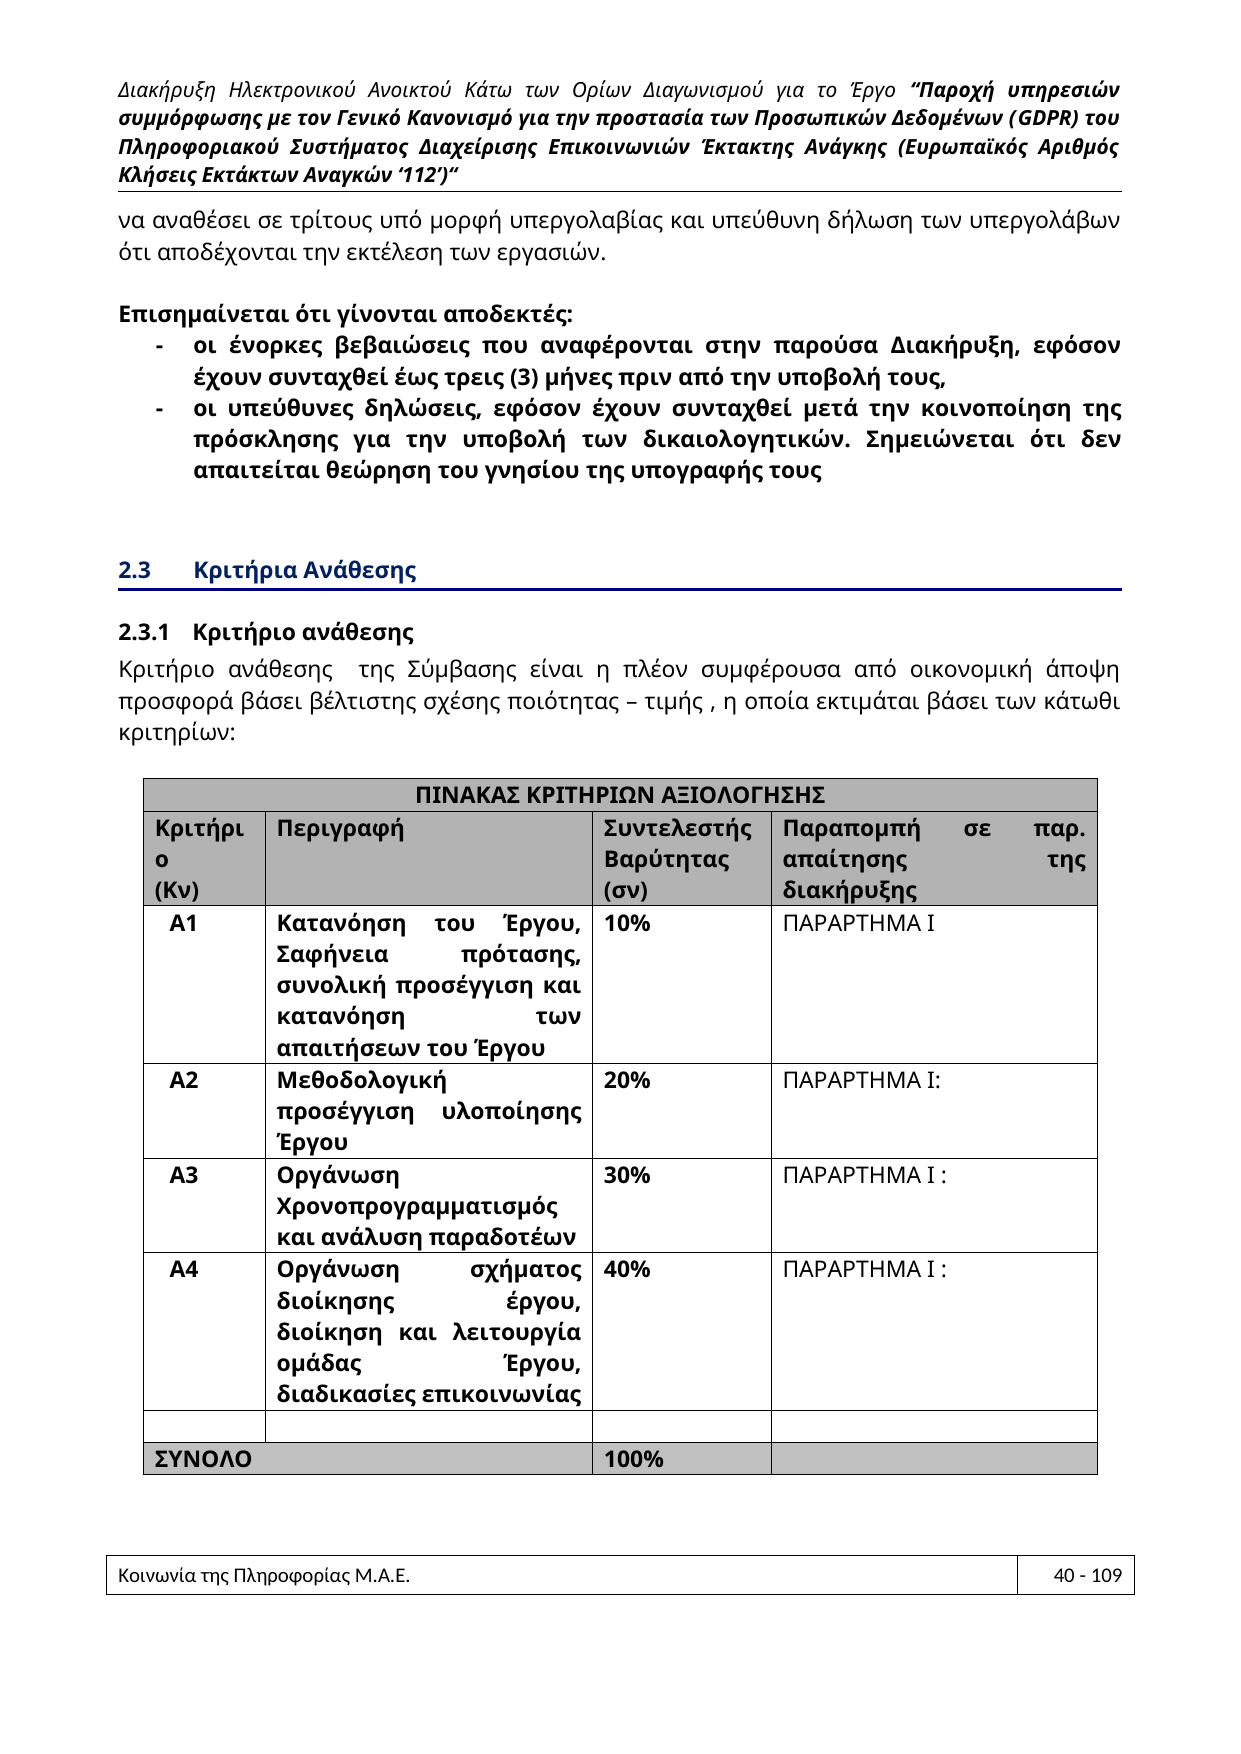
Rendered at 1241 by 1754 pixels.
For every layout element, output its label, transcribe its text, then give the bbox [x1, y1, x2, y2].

table_cell 100% [593, 1443, 771, 1474]
table_cell Α2 [144, 1064, 265, 1157]
table_cell ΠΑΡΑΡΤΗΜΑ Ι: [772, 1064, 1097, 1157]
table_cell Α4 [144, 1253, 265, 1409]
text Κριτήριο ανάθεσης της Σύμβασης είναι η πλέον συμφέρουσα από οικονομική άποψη προσφορά βάσει βέλτιστης σχέσης ποιότητας – τιμής , η οποία εκτιμάται βάσει των κάτωθι κριτηρίων: [118, 653, 1122, 747]
table_cell Κριτήριο (Κν) [144, 812, 265, 905]
list οι ένορκες βεβαιώσεις που αναφέρονται στην παρούσα Διακήρυξη, εφόσον έχουν συνταχθεί έως τρεις (3) μήνες πριν από την υποβολή τους, [156, 329, 1122, 392]
table_cell [772, 1443, 1097, 1474]
table_header ΠΙΝΑΚΑΣ ΚΡΙΤΗΡΙΩΝ ΑΞΙΟΛΟΓΗΣΗΣ [144, 779, 1097, 811]
table_cell Μεθοδολογική προσέγγιση υλοποίησης Έργου [266, 1064, 592, 1157]
table_cell Α3 [144, 1159, 265, 1252]
table_cell Συντελεστής Βαρύτητας (σν) [593, 812, 771, 905]
table_cell 10% [593, 906, 771, 1063]
table_cell 30% [593, 1159, 771, 1252]
table_cell ΠΑΡΑΡΤΗΜΑ Ι : [772, 1159, 1097, 1252]
list οι υπεύθυνες δηλώσεις, εφόσον έχουν συνταχθεί μετά την κοινοποίηση της πρόσκλησης για την υποβολή των δικαιολογητικών. Σημειώνεται ότι δεν απαιτείται θεώρηση του γνησίου της υπογραφής τους [156, 392, 1122, 486]
table_cell Οργάνωση σχήματος διοίκησης έργου, διοίκηση και λειτουργία ομάδας Έργου, διαδικασίες επικοινωνίας [266, 1253, 592, 1409]
text Επισημαίνεται ότι γίνονται αποδεκτές: [118, 298, 1122, 329]
table_cell Περιγραφή [266, 812, 592, 905]
table_cell [593, 1411, 771, 1442]
table_cell Παραπομπή σε παρ. απαίτησης της διακήρυξης [772, 812, 1097, 905]
table_cell 20% [593, 1064, 771, 1157]
table_cell ΣΥΝΟΛΟ [144, 1443, 592, 1474]
table_cell ΠΑΡΑΡΤΗΜΑ Ι : [772, 1253, 1097, 1409]
table_cell [144, 1411, 265, 1442]
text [118, 204, 1122, 267]
table_cell Κατανόηση του Έργου, Σαφήνεια πρότασης, συνολική προσέγγιση και κατανόηση των απαιτήσεων του Έργου [266, 906, 592, 1063]
table_cell [772, 1411, 1097, 1442]
table_cell Α1 [144, 906, 265, 1063]
subtitle Κριτήριο ανάθεσης [118, 616, 1122, 647]
table_cell [266, 1411, 592, 1442]
table_cell ΠΑΡΑΡΤΗΜΑ Ι [772, 906, 1097, 1063]
table_cell 40% [593, 1253, 771, 1409]
subtitle Κριτήρια Ανάθεσης [118, 554, 1122, 588]
table_cell Οργάνωση Χρονοπρογραμματισμός και ανάλυση παραδοτέων [266, 1159, 592, 1252]
